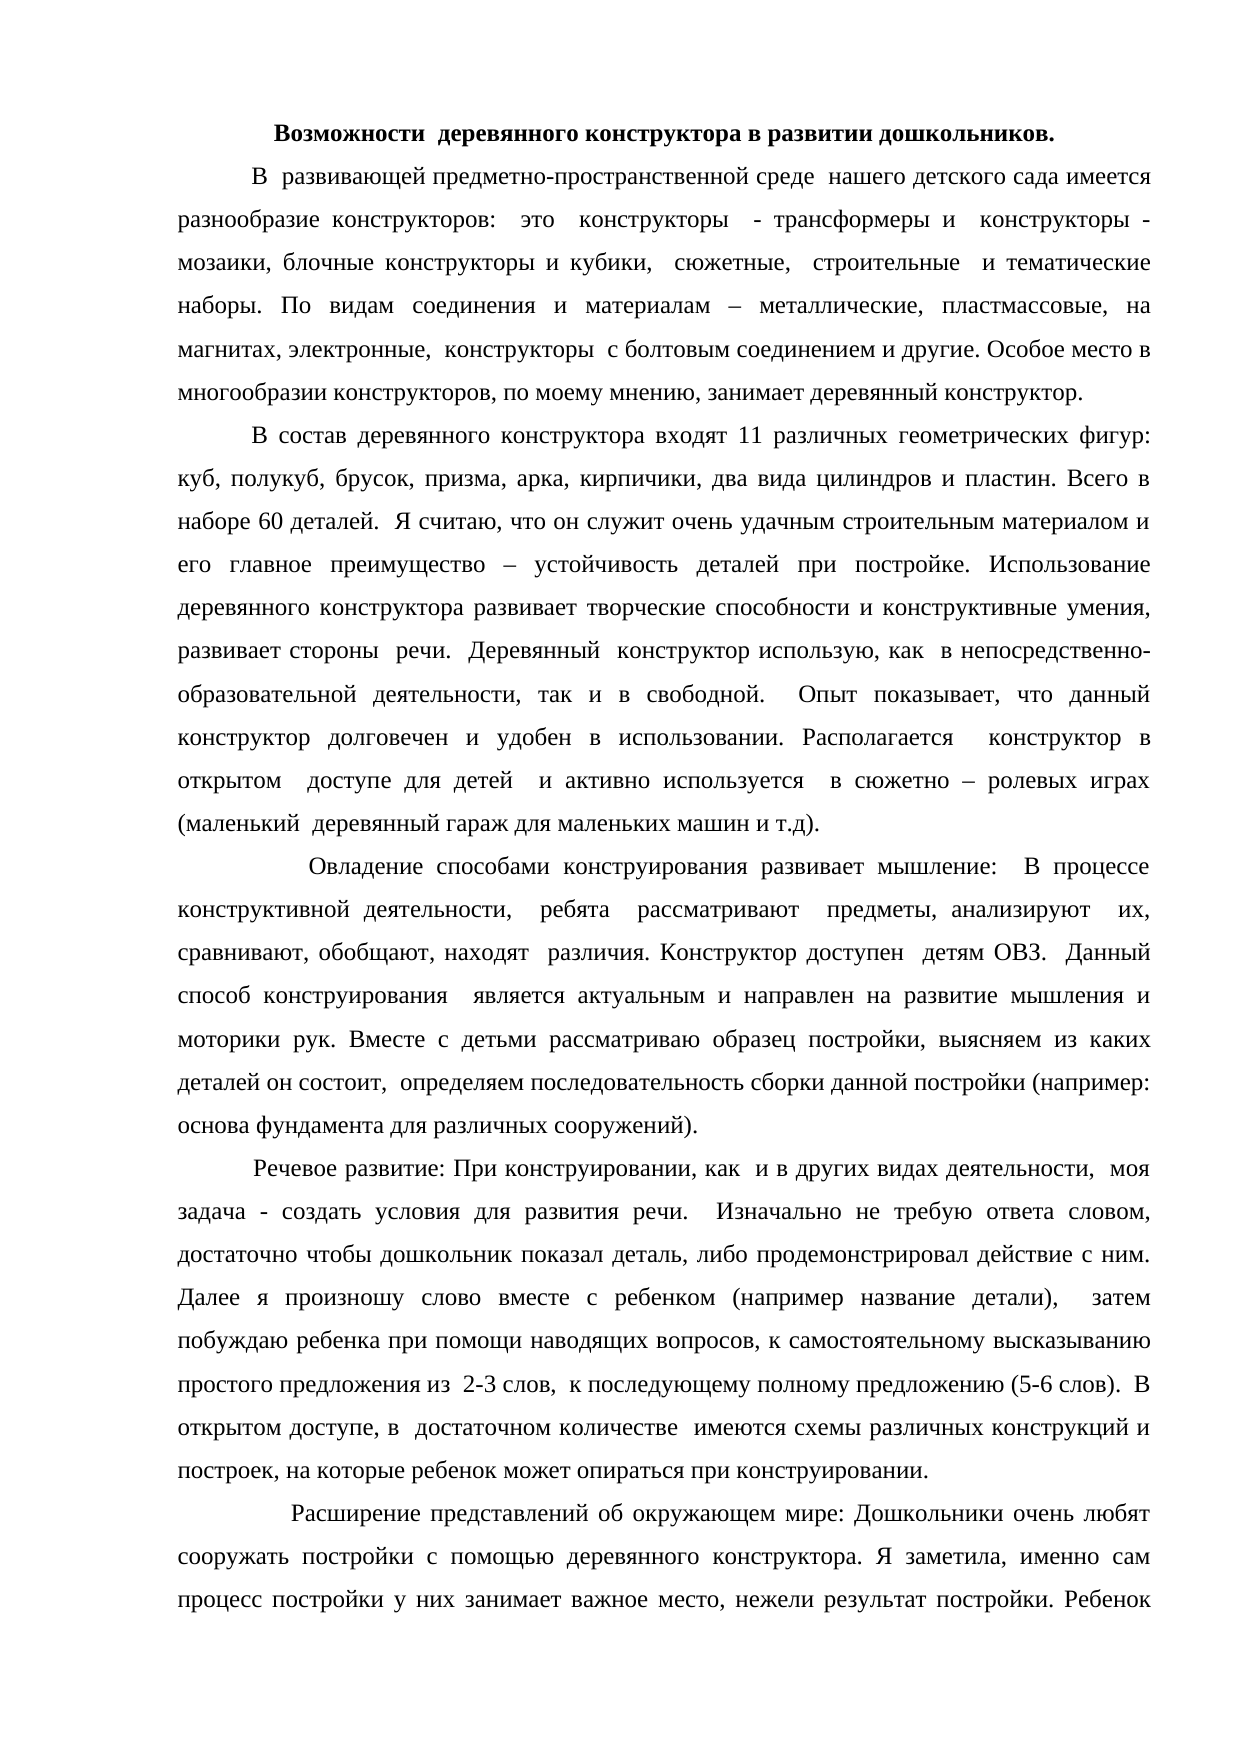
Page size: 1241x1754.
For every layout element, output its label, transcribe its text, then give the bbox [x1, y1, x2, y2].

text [177, 1498, 1152, 1613]
text В состав деревянного конструктора входят 11 различных геометрических фигур: куб, полукуб, брусок, призма, арка, кирпичики, два вида цилиндров и пластин. Всего в наборе 60 деталей. Я считаю, что он служит очень удачным строительным материалом и его главное преимущество – устойчивость деталей при постройке. Использование деревянного конструктора развивает творческие способности и конструктивные умения, развивает стороны речи. Деревянный конструктор использую, как в непосредственно-образовательной деятельности, так и в свободной. Опыт показывает, что данный конструктор долговечен и удобен в использовании. Располагается конструктор в открытом доступе для детей и активно используется в сюжетно – ролевых играх (маленький деревянный гараж для маленьких машин и т.д). [177, 420, 1152, 837]
text Возможности деревянного конструктора в развитии дошкольников. [177, 118, 1152, 147]
text Речевое развитие: При конструировании, как и в других видах деятельности, моя задача - создать условия для развития речи. Изначально не требую ответа словом, достаточно чтобы дошкольник показал деталь, либо продемонстрировал действие с ним. Далее я произношу слово вместе с ребенком (например название детали), затем побуждаю ребенка при помощи наводящих вопросов, к самостоятельному высказыванию простого предложения из 2-3 слов, к последующему полному предложению (5-6 слов). В открытом доступе, в достаточном количестве имеются схемы различных конструкций и построек, на которые ребенок может опираться при конструировании. [177, 1153, 1152, 1484]
text Овладение способами конструирования развивает мышление: В процессе конструктивной деятельности, ребята рассматривают предметы, анализируют их, сравнивают, обобщают, находят различия. Конструктор доступен детям ОВЗ. Данный способ конструирования является актуальным и направлен на развитие мышления и моторики рук. Вместе с детьми рассматриваю образец постройки, выясняем из каких деталей он состоит, определяем последовательность сборки данной постройки (например: основа фундамента для различных сооружений). [177, 851, 1152, 1139]
text В развивающей предметно-пространственной среде нашего детского сада имеется разнообразие конструкторов: это конструкторы - трансформеры и конструкторы - мозаики, блочные конструкторы и кубики, сюжетные, строительные и тематические наборы. По видам соединения и материалам – металлические, пластмассовые, на магнитах, электронные, конструкторы с болтовым соединением и другие. Особое место в многообразии конструкторов, по моему мнению, занимает деревянный конструктор. [177, 161, 1152, 406]
